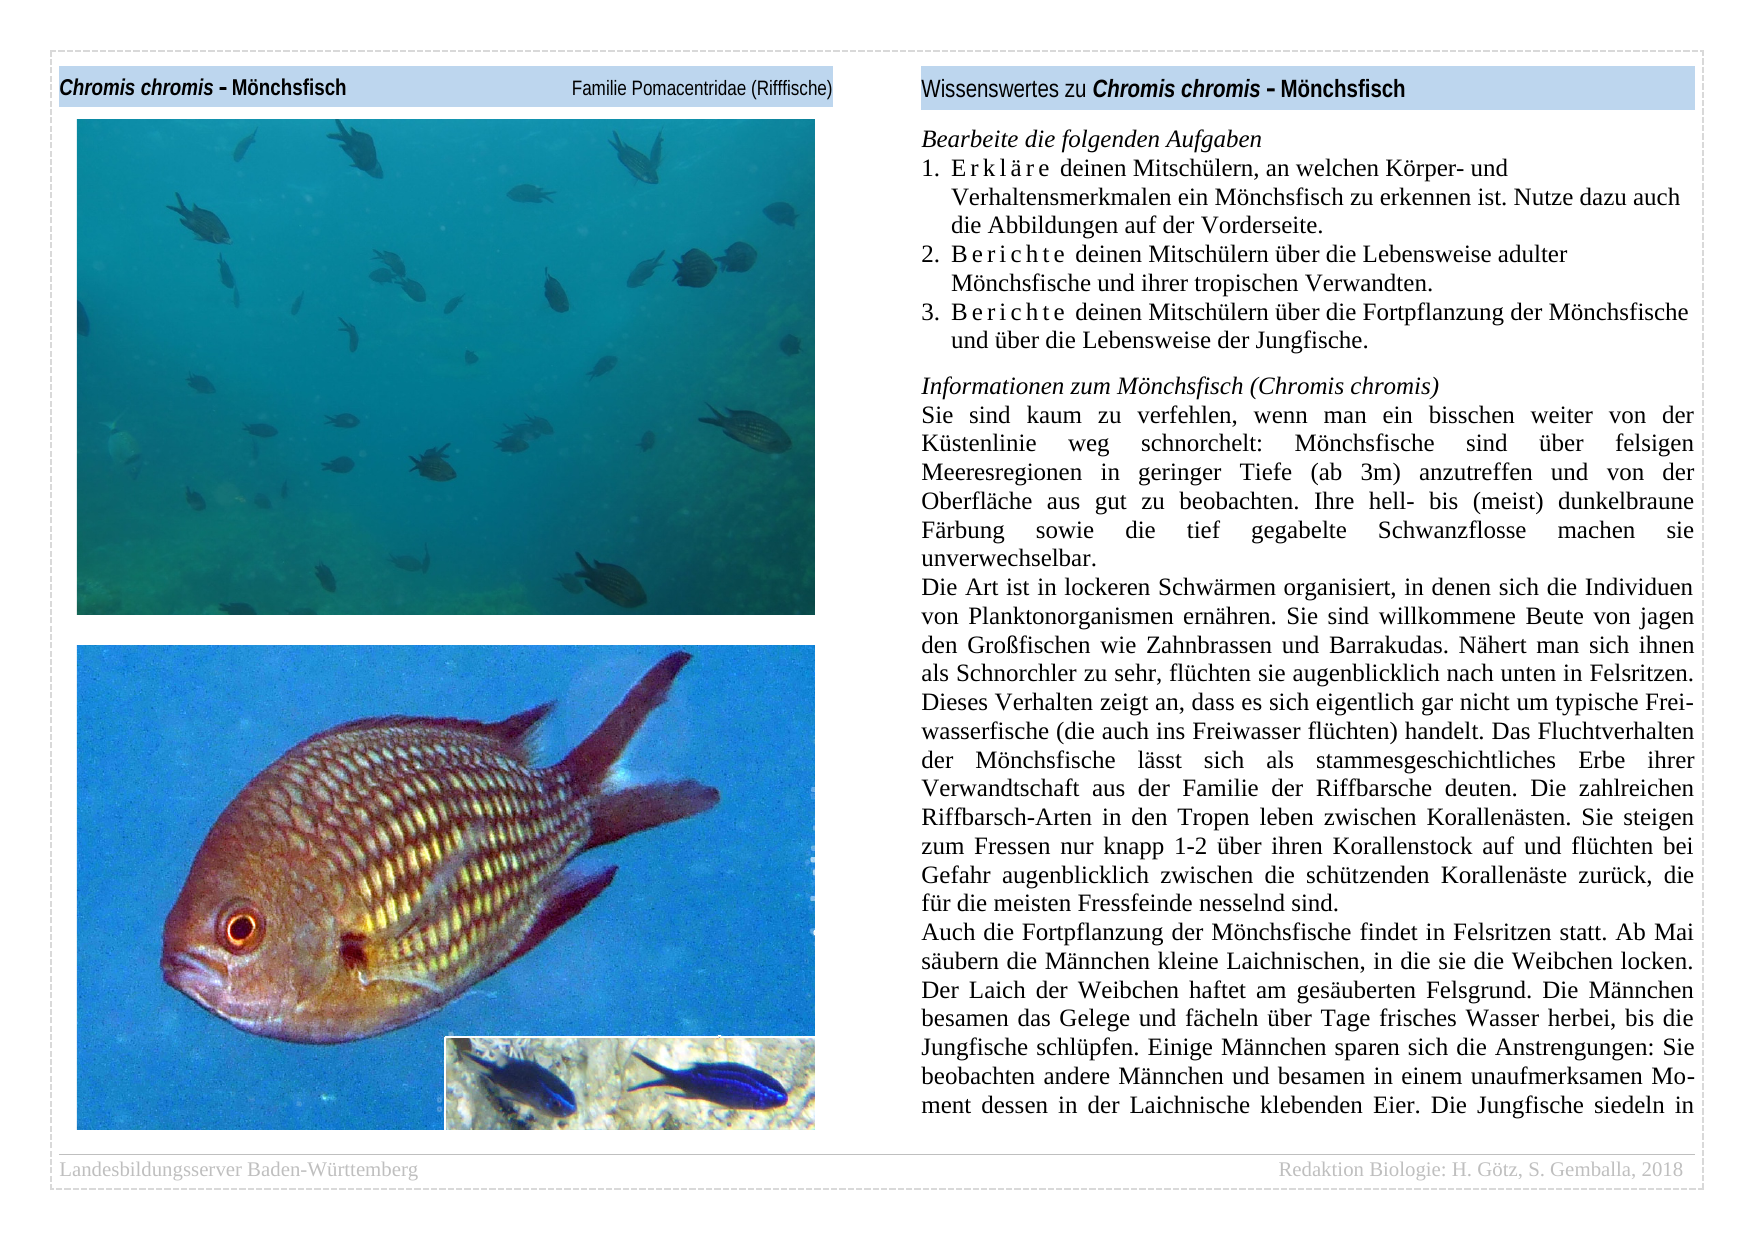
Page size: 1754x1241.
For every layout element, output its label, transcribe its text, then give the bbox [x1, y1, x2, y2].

text Chromis chromis Mönchsfisch Familie Pomacentridae (Rifffische) [59, 74, 833, 100]
picture [76, 645, 815, 1130]
text Wissenswertes zu Chromis chromis Mönchsfisch [921, 73, 1695, 102]
text Informationen zum Mönchsfisch (Chromis chromis) [921, 371, 1695, 400]
list Berichte deinen Mitschülern über die Fortpflanzung der Mönchsfische und über die Lebensweise der Jungfische. [921, 297, 1695, 354]
text Die Art ist in lockeren Schwärmen organisiert, in denen sich die Individuen von Planktonorganismen ernähren. Sie sind willkommene Beute von jagen den Großfischen wie Zahnbrassen und Barrakudas. Nähert man sich ihnen als Schnorchler zu sehr, flüchten sie augenblicklich nach unten in Felsritzen. Dieses Verhalten zeigt an, dass es sich eigentlich gar nicht um typische Frei-wasserfische (die auch ins Freiwasser flüchten) handelt. Das Fluchtverhalten der Mönchsfische lässt sich als stammesgeschichtliches Erbe ihrer Verwandtschaft aus der Familie der Riffbarsche deuten. Die zahlreichen Riffbarsch-Arten in den Tropen leben zwischen Korallenästen. Sie steigen zum Fressen nur knapp 1-2 über ihren Korallenstock auf und flüchten bei Gefahr augenblicklich zwischen die schützenden Korallenäste zurück, die für die meisten Fressfeinde nesselnd sind. [921, 572, 1695, 917]
picture [76, 119, 815, 615]
list Berichte deinen Mitschülern über die Lebensweise adulter Mönchsfische und ihrer tropischen Verwandten. [921, 239, 1695, 297]
text Bearbeite die folgenden Aufgaben [921, 124, 1695, 153]
text Sie sind kaum zu verfehlen, wenn man ein bisschen weiter von der Küstenlinie weg schnorchelt: Mönchsfische sind über felsigen Meeresregionen in geringer Tiefe (ab 3m) anzutreffen und von der Oberfläche aus gut zu beobachten. Ihre hell- bis (meist) dunkelbraune Färbung sowie die tief gegabelte Schwanzflosse machen sie unverwechselbar. [921, 400, 1695, 572]
list Erkläre deinen Mitschülern, an welchen Körper- und Verhaltensmerkmalen ein Mönchsfisch zu erkennen ist. Nutze dazu auch die Abbildungen auf der Vorderseite. [921, 153, 1695, 239]
